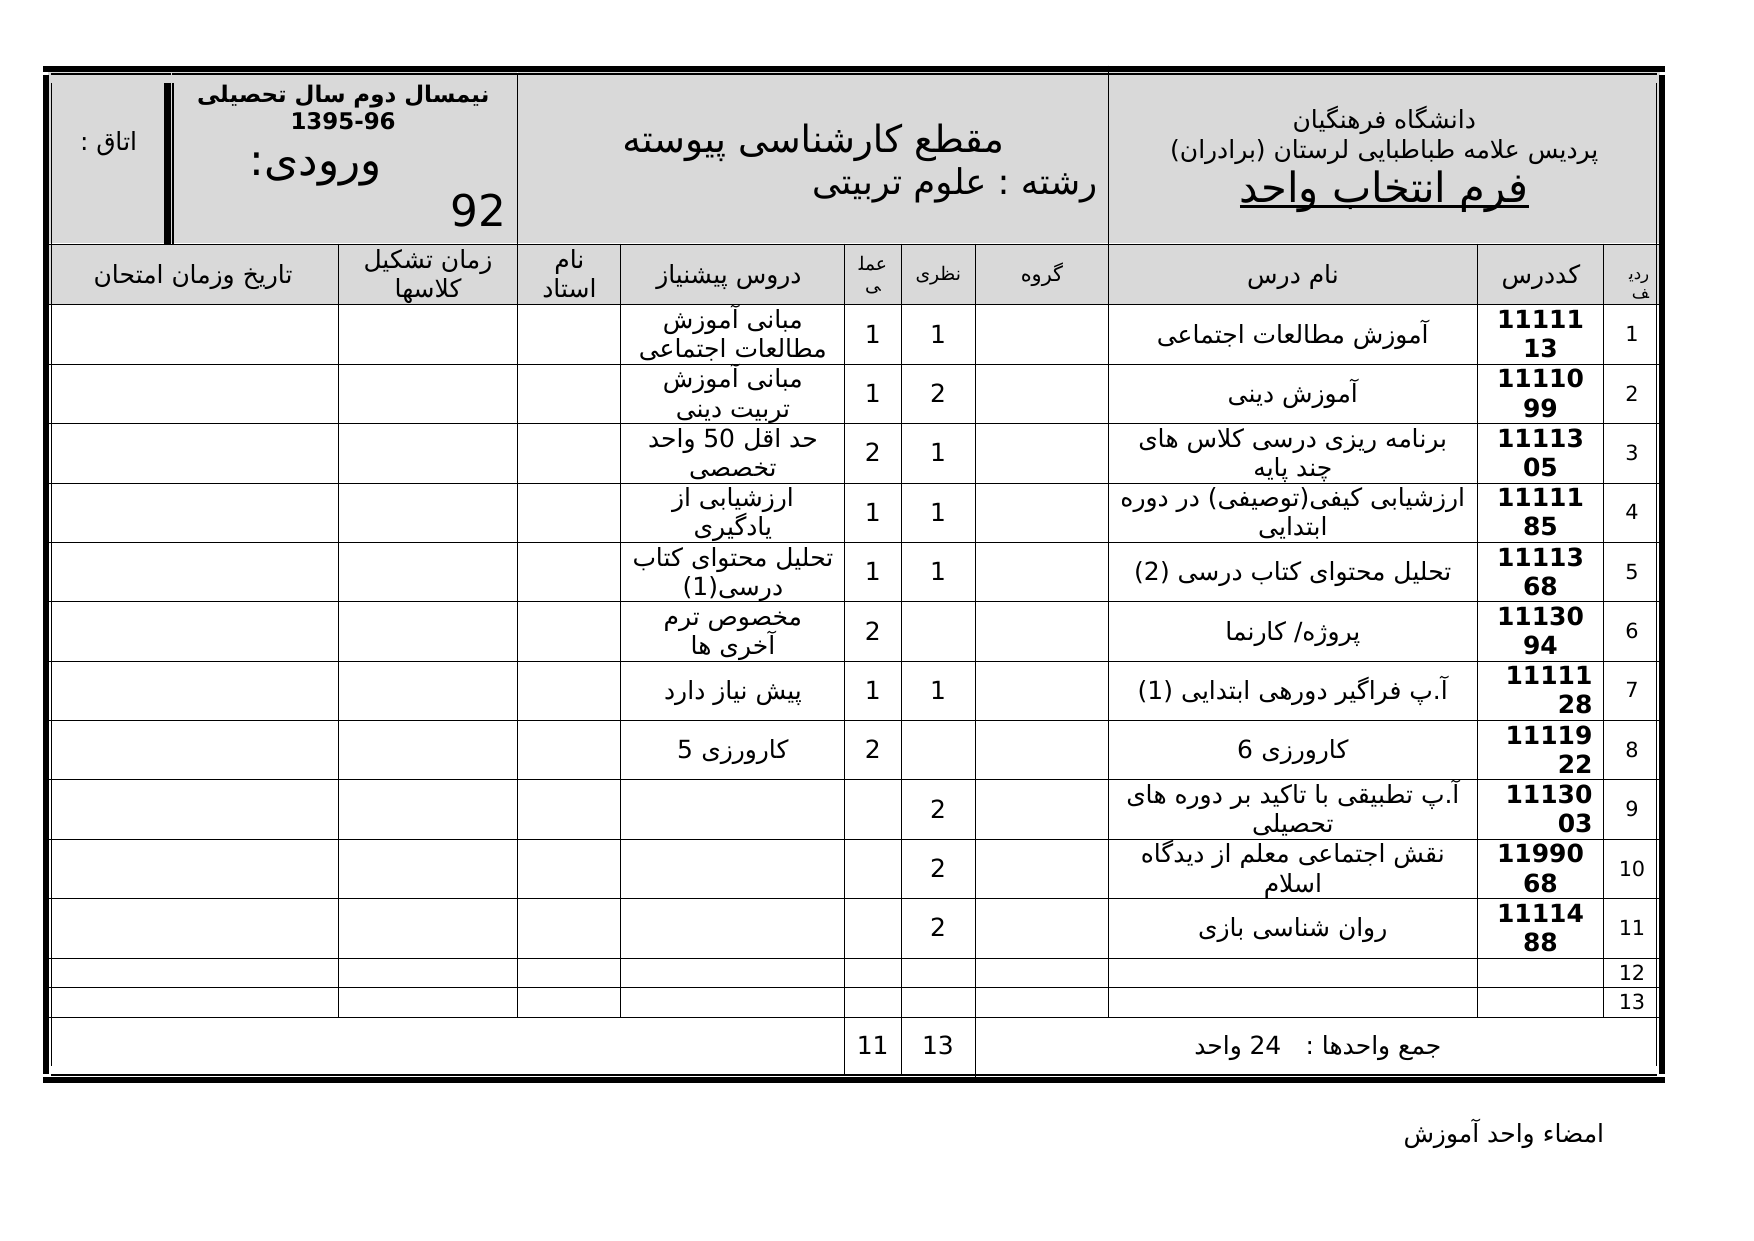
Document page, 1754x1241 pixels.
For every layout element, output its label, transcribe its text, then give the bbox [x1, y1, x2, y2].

table_cell [52, 305, 338, 364]
table_cell [976, 988, 1108, 1017]
table_cell [518, 365, 620, 423]
table_cell [52, 780, 338, 839]
table_cell 10 [1604, 840, 1656, 898]
table_cell زمان تشکیل کلاسها [339, 245, 517, 304]
table_cell [339, 780, 517, 839]
table_cell 2 [902, 899, 975, 957]
table_cell [52, 424, 338, 482]
table_cell [52, 721, 338, 779]
table_cell کددرس [1478, 245, 1603, 304]
table_cell 1111099 [1478, 365, 1603, 423]
table_cell 2 [845, 602, 901, 661]
table_cell نام درس [1109, 245, 1477, 304]
table_cell 5 [1604, 543, 1656, 601]
table_cell 2 [902, 365, 975, 423]
table_cell 3 [1604, 424, 1656, 482]
table_cell [845, 988, 901, 1017]
table_cell [339, 840, 517, 898]
table_cell جمع واحدها : 24 واحد [976, 1018, 1659, 1074]
table_header اتاق : [48, 72, 169, 243]
table_cell [976, 662, 1108, 720]
table_cell [976, 959, 1108, 987]
table_cell [339, 602, 517, 661]
table_cell [52, 365, 338, 423]
table_cell 1 [902, 424, 975, 482]
table_cell 11 [1604, 899, 1656, 957]
table_cell [52, 899, 338, 957]
table_cell [621, 840, 844, 898]
table_cell [976, 840, 1108, 898]
table_cell [518, 899, 620, 957]
table_cell 13 [902, 1018, 975, 1074]
table_cell 13 [1604, 988, 1656, 1017]
table_cell کارورزی 5 [621, 721, 844, 779]
table_cell آموزش مطالعات اجتماعی [1109, 305, 1477, 364]
table_cell گروه [976, 245, 1108, 304]
table_cell ارزشیابی از یادگیری [621, 484, 844, 542]
table_cell حد اقل 50 واحد تخصصی [621, 424, 844, 482]
table_cell [845, 899, 901, 957]
table_cell [621, 899, 844, 957]
table_cell دروس پیشنیاز [621, 245, 844, 304]
table_cell [518, 959, 620, 987]
table_cell [339, 543, 517, 601]
table_cell 1 [902, 484, 975, 542]
table_header نیمسال دوم سال تحصیلی 96-1395 ورودی: 92 [169, 72, 517, 243]
table_cell 12 [1604, 959, 1656, 987]
table_cell 1 [1604, 305, 1656, 364]
table_cell 1111368 [1478, 543, 1603, 601]
table_cell [339, 662, 517, 720]
table_cell 2 [845, 424, 901, 482]
table_cell [52, 988, 338, 1017]
table_cell 1111922 [1478, 721, 1603, 779]
table_cell 1111113 [1478, 305, 1603, 364]
table_cell ارزشیابی کیفی(توصیفی) در دوره ابتدایی [1109, 484, 1477, 542]
table_cell [902, 959, 975, 987]
table_cell [518, 424, 620, 482]
table_cell [518, 543, 620, 601]
table_cell [902, 602, 975, 661]
table_cell برنامه ریزی درسی کلاس های چند پایه [1109, 424, 1477, 482]
table_cell 1113003 [1478, 780, 1603, 839]
table_cell [845, 780, 901, 839]
table_cell [976, 424, 1108, 482]
table_cell [52, 959, 338, 987]
table_cell [621, 959, 844, 987]
table_cell 1 [845, 305, 901, 364]
table_cell [339, 484, 517, 542]
table_cell 1 [902, 543, 975, 601]
table_cell 2 [845, 721, 901, 779]
table_cell 1111305 [1478, 424, 1603, 482]
table_cell [976, 543, 1108, 601]
table_cell مبانی آموزش مطالعات اجتماعی [621, 305, 844, 364]
table_cell ردیف [1604, 245, 1656, 304]
table_cell 7 [1604, 662, 1656, 720]
table_cell کارورزی 6 [1109, 721, 1477, 779]
table_cell [52, 543, 338, 601]
table_cell 1199068 [1478, 840, 1603, 898]
table_cell پروژه/ کارنما [1109, 602, 1477, 661]
table_cell آ.پ فراگیر دورهی ابتدایی (1) [1109, 662, 1477, 720]
table_cell 1113094 [1478, 602, 1603, 661]
table_header مقطع کارشناسی پیوسته رشته : علوم تربیتی [518, 75, 1108, 243]
table_cell 4 [1604, 484, 1656, 542]
table_cell [976, 365, 1108, 423]
table_cell [1109, 959, 1477, 987]
table_cell 1 [902, 305, 975, 364]
table_cell 9 [1604, 780, 1656, 839]
table_cell نام استاد [518, 245, 620, 304]
table_cell آ.پ تطبیقی با تاکید بر دوره های تحصیلی [1109, 780, 1477, 839]
table_cell [339, 305, 517, 364]
table_cell 1 [845, 662, 901, 720]
table_cell [339, 959, 517, 987]
table_cell 2 [902, 840, 975, 898]
table_cell [976, 602, 1108, 661]
table_cell [976, 721, 1108, 779]
table_cell 1 [902, 662, 975, 720]
table_cell [902, 721, 975, 779]
table_cell آموزش دینی [1109, 365, 1477, 423]
table_cell [339, 721, 517, 779]
table_cell 1 [845, 543, 901, 601]
table_cell [1478, 959, 1603, 987]
table_cell [845, 840, 901, 898]
table_cell [976, 780, 1108, 839]
table_cell نقش اجتماعی معلم از دیدگاه اسلام [1109, 840, 1477, 898]
table_cell 1 [845, 365, 901, 423]
table_cell مخصوص ترم آخری ها [621, 602, 844, 661]
table_cell تحلیل محتوای کتاب درسی(1) [621, 543, 844, 601]
table_cell عملی [845, 245, 901, 304]
table_cell [976, 484, 1108, 542]
table_header دانشگاه فرهنگیان پردیس علامه طباطبایی لرستان (برادران) فرم انتخاب واحد [1109, 72, 1660, 243]
table_cell پیش نیاز دارد [621, 662, 844, 720]
table_cell [621, 780, 844, 839]
table_cell 1111488 [1478, 899, 1603, 957]
table_cell 8 [1604, 721, 1656, 779]
table_cell [518, 780, 620, 839]
table_cell [1109, 988, 1477, 1017]
table_cell مبانی آموزش تربیت دینی [621, 365, 844, 423]
table_cell [52, 662, 338, 720]
table_cell [518, 602, 620, 661]
table_cell [621, 988, 844, 1017]
table_cell [52, 840, 338, 898]
table_cell [1478, 988, 1603, 1017]
table_cell 11 [845, 1018, 901, 1074]
table_cell 6 [1604, 602, 1656, 661]
table_cell [976, 899, 1108, 957]
table_cell 2 [902, 780, 975, 839]
table_cell 1 [845, 484, 901, 542]
table_cell 1111185 [1478, 484, 1603, 542]
table_cell نظری [902, 245, 975, 304]
table_cell [52, 602, 338, 661]
table_cell [339, 899, 517, 957]
table_cell [518, 721, 620, 779]
table_cell [49, 1018, 844, 1074]
table_cell تحلیل محتوای کتاب درسی (2) [1109, 543, 1477, 601]
table_cell [518, 484, 620, 542]
table_cell [52, 484, 338, 542]
table_cell [976, 305, 1108, 364]
table_cell [518, 988, 620, 1017]
table_cell روان شناسی بازی [1109, 899, 1477, 957]
table_cell تاریخ وزمان امتحان [52, 245, 338, 304]
table_cell 2 [1604, 365, 1656, 423]
table_cell [518, 305, 620, 364]
table_cell [902, 988, 975, 1017]
table_cell [339, 424, 517, 482]
table_cell [518, 840, 620, 898]
text امضاء واحد آموزش [150, 1119, 1604, 1148]
table_cell [339, 365, 517, 423]
table_cell [845, 959, 901, 987]
table_cell 1111128 [1478, 662, 1603, 720]
table_cell [518, 662, 620, 720]
table_cell [339, 988, 517, 1017]
